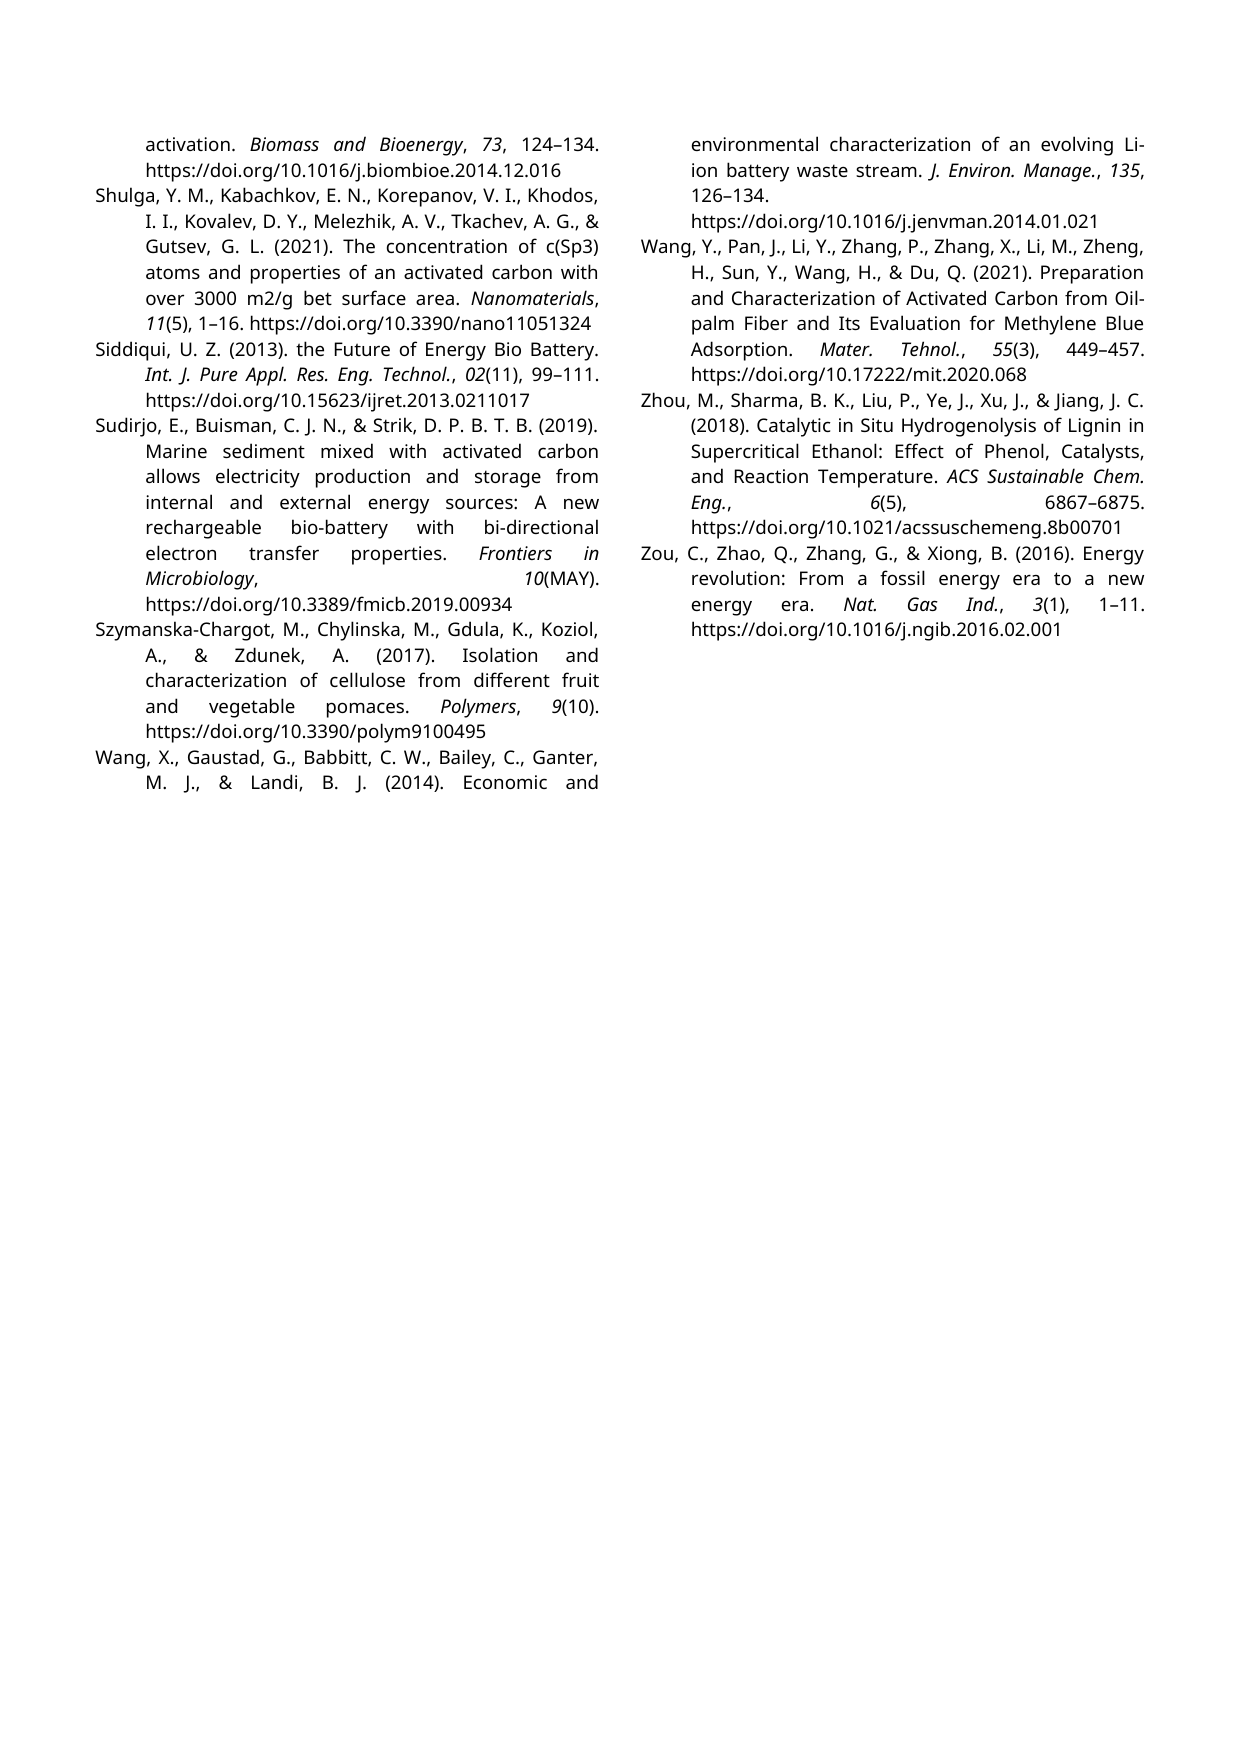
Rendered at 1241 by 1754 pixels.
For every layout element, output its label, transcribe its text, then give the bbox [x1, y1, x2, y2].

text Szymanska-Chargot, M., Chylinska, M., Gdula, K., Koziol, A., & Zdunek, A. (2017). Isolation and characterization of cellulose from different fruit and vegetable pomaces. Polymers, 9(10). https://doi.org/10.3390/polym9100495 [95, 617, 599, 744]
text Shulga, Y. M., Kabachkov, E. N., Korepanov, V. I., Khodos, I. I., Kovalev, D. Y., Melezhik, A. V., Tkachev, A. G., & Gutsev, G. L. (2021). The concentration of c(Sp3) atoms and properties of an activated carbon with over 3000 m2/g bet surface area. Nanomaterials, 11(5), 1–16. https://doi.org/10.3390/nano11051324 [95, 183, 599, 336]
text Sudirjo, E., Buisman, C. J. N., & Strik, D. P. B. T. B. (2019). Marine sediment mixed with activated carbon allows electricity production and storage from internal and external energy sources: A new rechargeable bio-battery with bi-directional electron transfer properties. Frontiers in Microbiology, 10(MAY). https://doi.org/10.3389/fmicb.2019.00934 [95, 412, 599, 617]
text Wang, X., Gaustad, G., Babbitt, C. W., Bailey, C., Ganter, M. J., & Landi, B. J. (2014). Economic and environmental characterization of an evolving Li-ion battery waste stream. J. Environ. Manage., 135, 126–134. https://doi.org/10.1016/j.jenvman.2014.01.021 [95, 744, 599, 795]
text Zou, C., Zhao, Q., Zhang, G., & Xiong, B. (2016). Energy revolution: From a fossil energy era to a new energy era. Nat. Gas Ind., 3(1), 1–11. https://doi.org/10.1016/j.ngib.2016.02.001 [641, 540, 1145, 642]
text Wang, Y., Pan, J., Li, Y., Zhang, P., Zhang, X., Li, M., Zheng, H., Sun, Y., Wang, H., & Du, Q. (2021). Preparation and Characterization of Activated Carbon from Oil-palm Fiber and Its Evaluation for Methylene Blue Adsorption. Mater. Tehnol., 55(3), 449–457. https://doi.org/10.17222/mit.2020.068 [641, 234, 1145, 387]
text Wang, X., Gaustad, G., Babbitt, C. W., Bailey, C., Ganter, M. J., & Landi, B. J. (2014). Economic and environmental characterization of an evolving Li-ion battery waste stream. J. Environ. Manage., 135, 126–134. https://doi.org/10.1016/j.jenvman.2014.01.021 [641, 132, 1145, 234]
text Zhou, M., Sharma, B. K., Liu, P., Ye, J., Xu, J., & Jiang, J. C. (2018). Catalytic in Situ Hydrogenolysis of Lignin in Supercritical Ethanol: Effect of Phenol, Catalysts, and Reaction Temperature. ACS Sustainable Chem. Eng., 6(5), 6867–6875. https://doi.org/10.1021/acssuschemeng.8b00701 [641, 387, 1145, 540]
text Siddiqui, U. Z. (2013). the Future of Energy Bio Battery. Int. J. Pure Appl. Res. Eng. Technol., 02(11), 99–111. https://doi.org/10.15623/ijret.2013.0211017 [95, 336, 599, 412]
